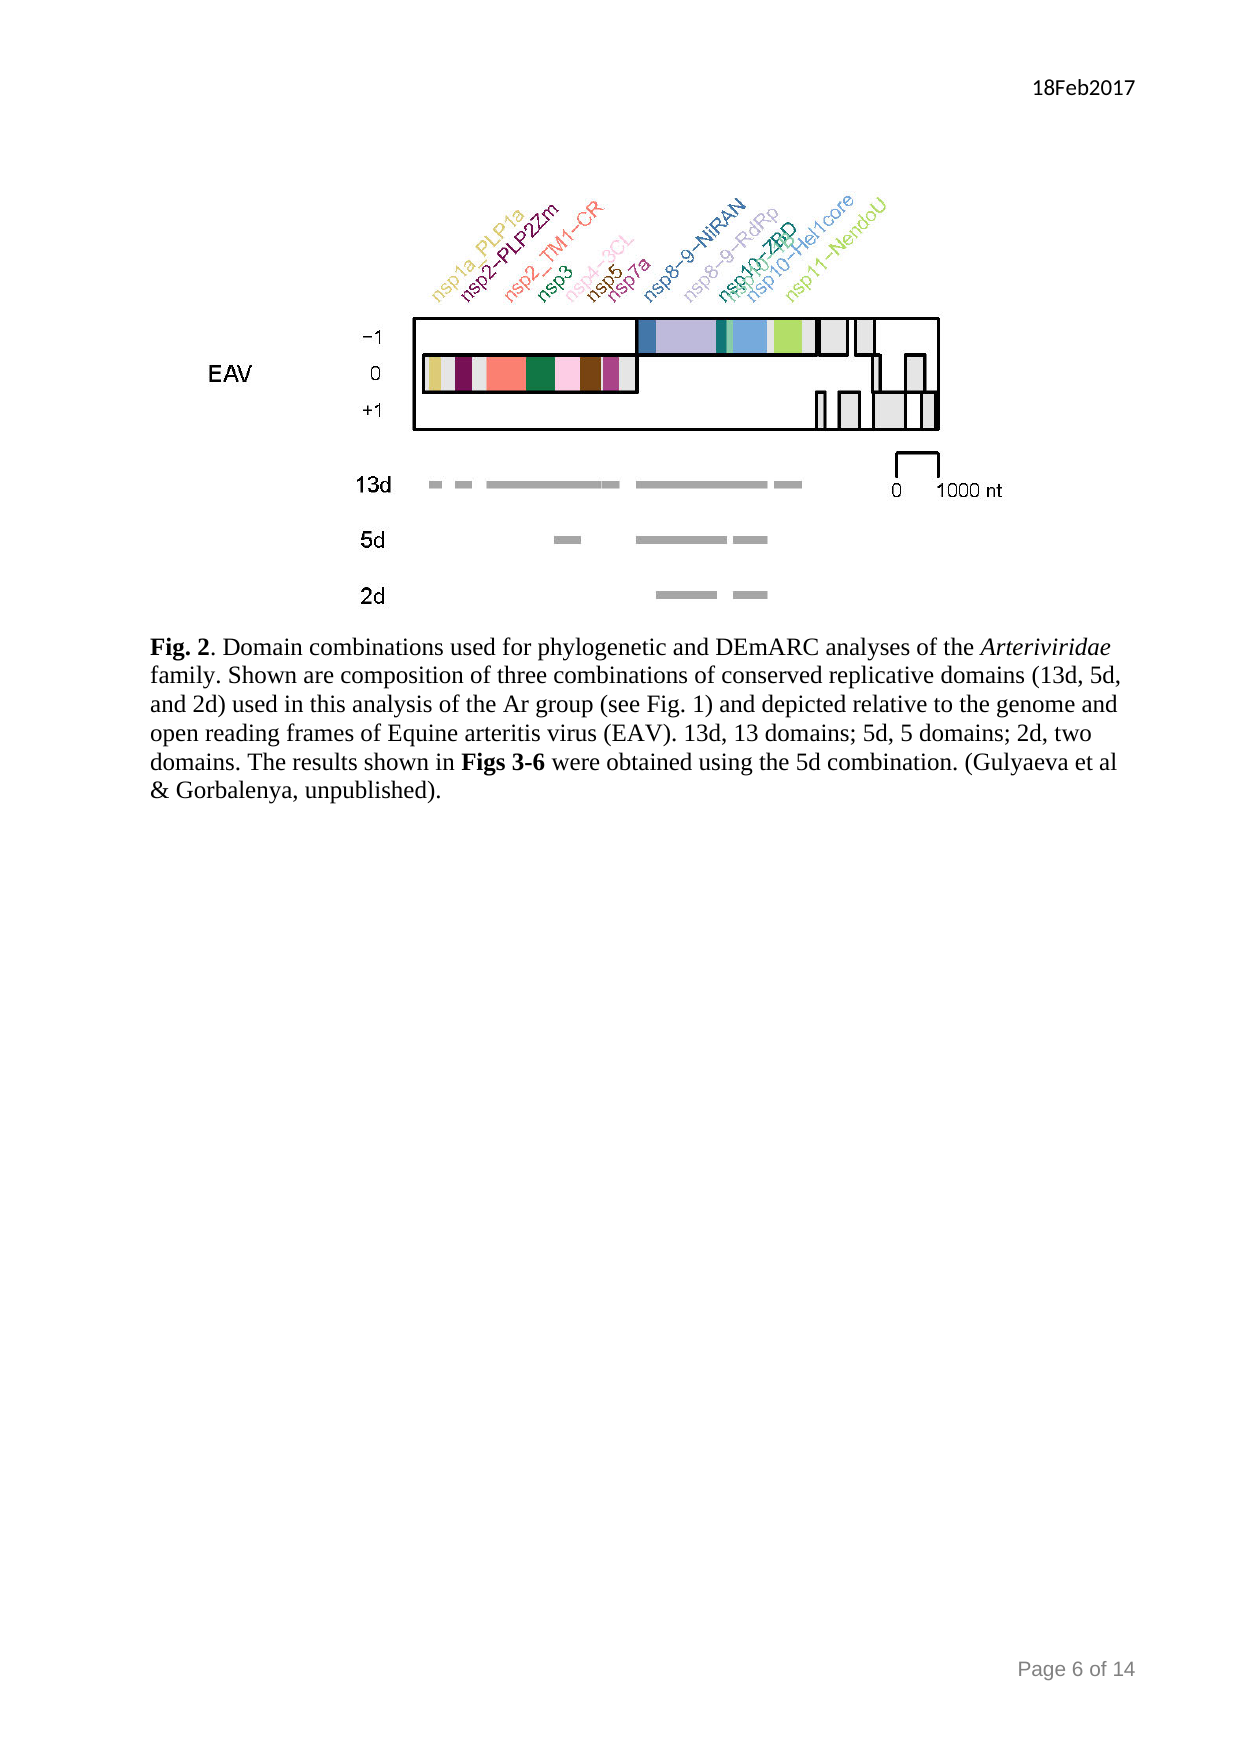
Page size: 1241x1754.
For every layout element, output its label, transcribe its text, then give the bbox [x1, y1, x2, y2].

text Fig. 2. Domain combinations used for phylogenetic and DEmARC analyses of the Arteriviridae family. Shown are composition of three combinations of conserved replicative domains (13d, 5d, and 2d) used in this analysis of the Ar group (see Fig. 1) and depicted relative to the genome and open reading frames of Equine arteritis virus (EAV). 13d, 13 domains; 5d, 5 domains; 2d, two domains. The results shown in Figs 3-6 were obtained using the 5d combination. (Gulyaeva et al & Gorbalenya, unpublished). [150, 632, 1135, 804]
picture [150, 135, 1042, 632]
